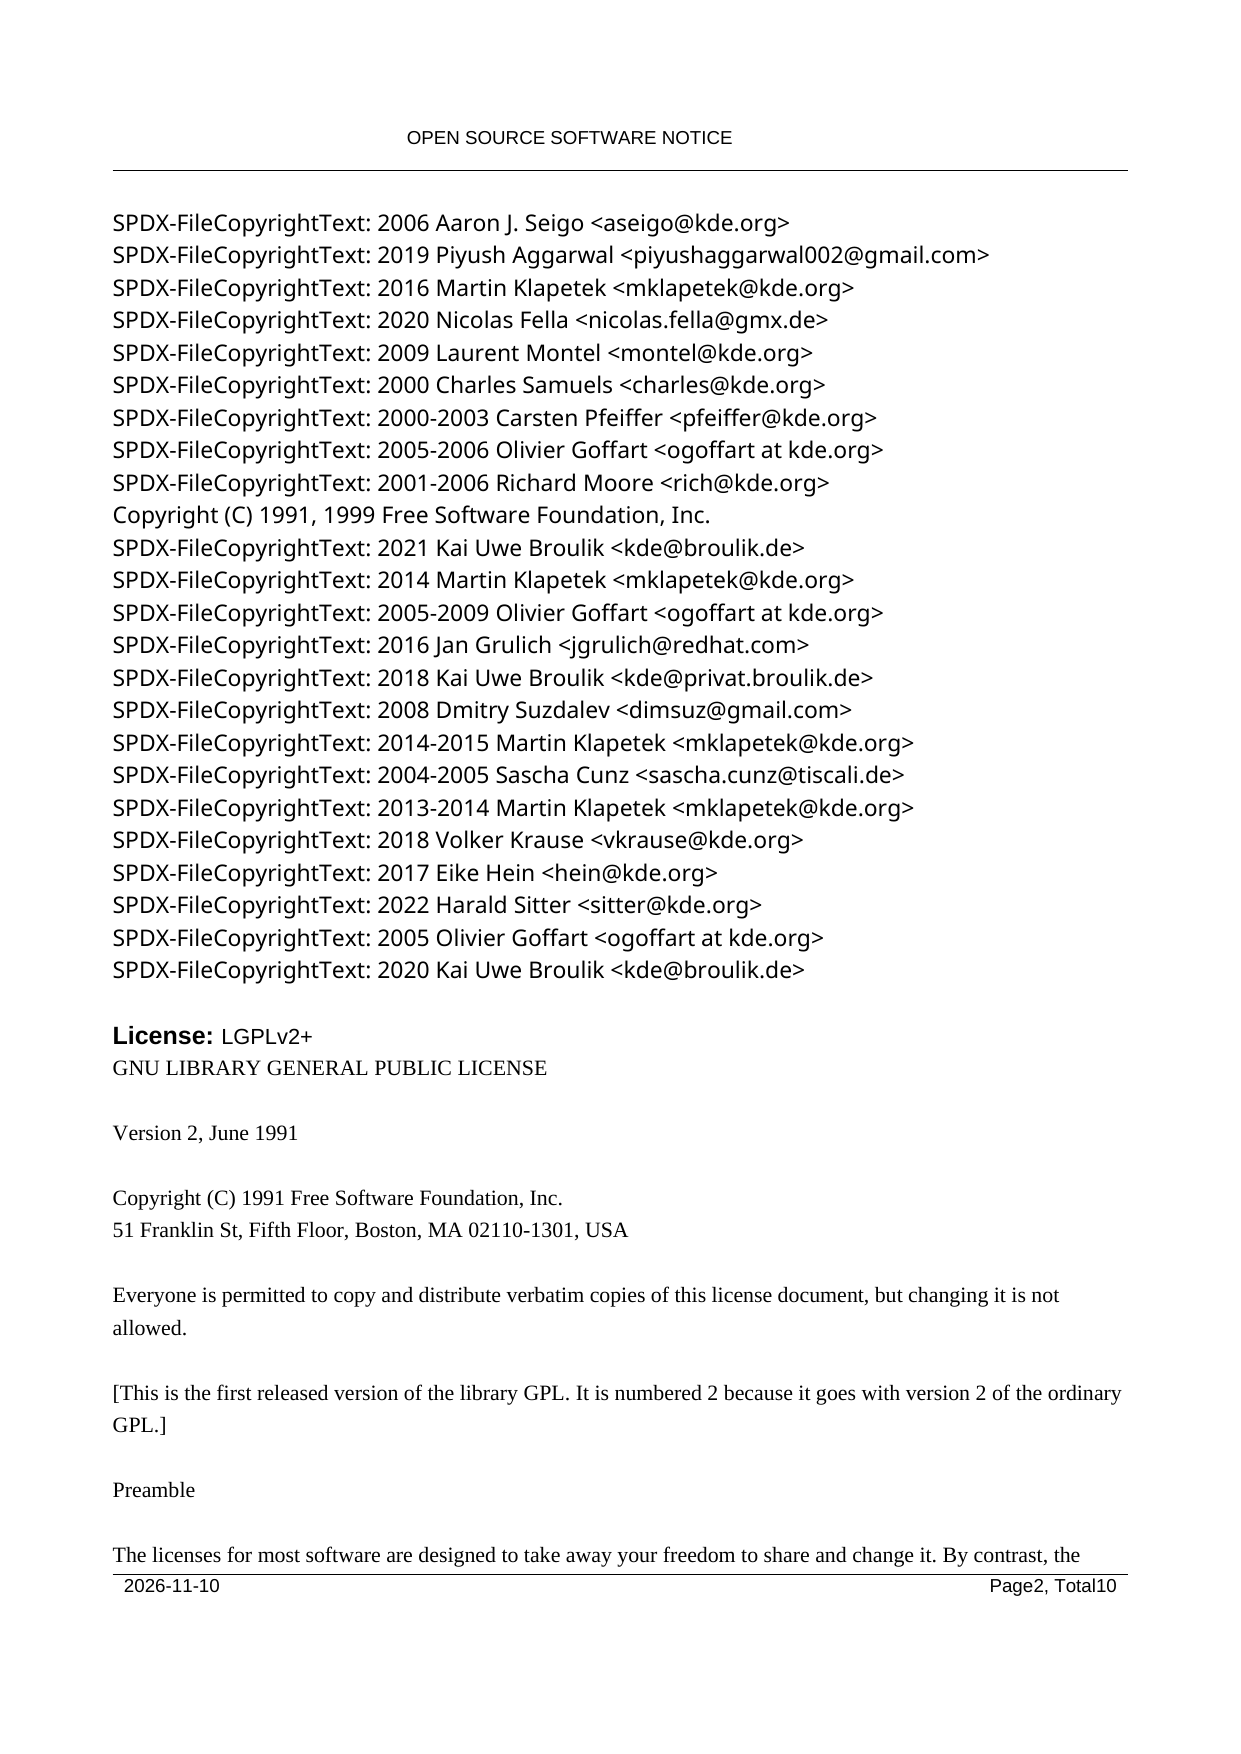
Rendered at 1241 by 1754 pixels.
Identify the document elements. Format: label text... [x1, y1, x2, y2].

text License: LGPLv2+ [112, 1019, 1128, 1051]
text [112, 1051, 1128, 1571]
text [112, 206, 1128, 1019]
